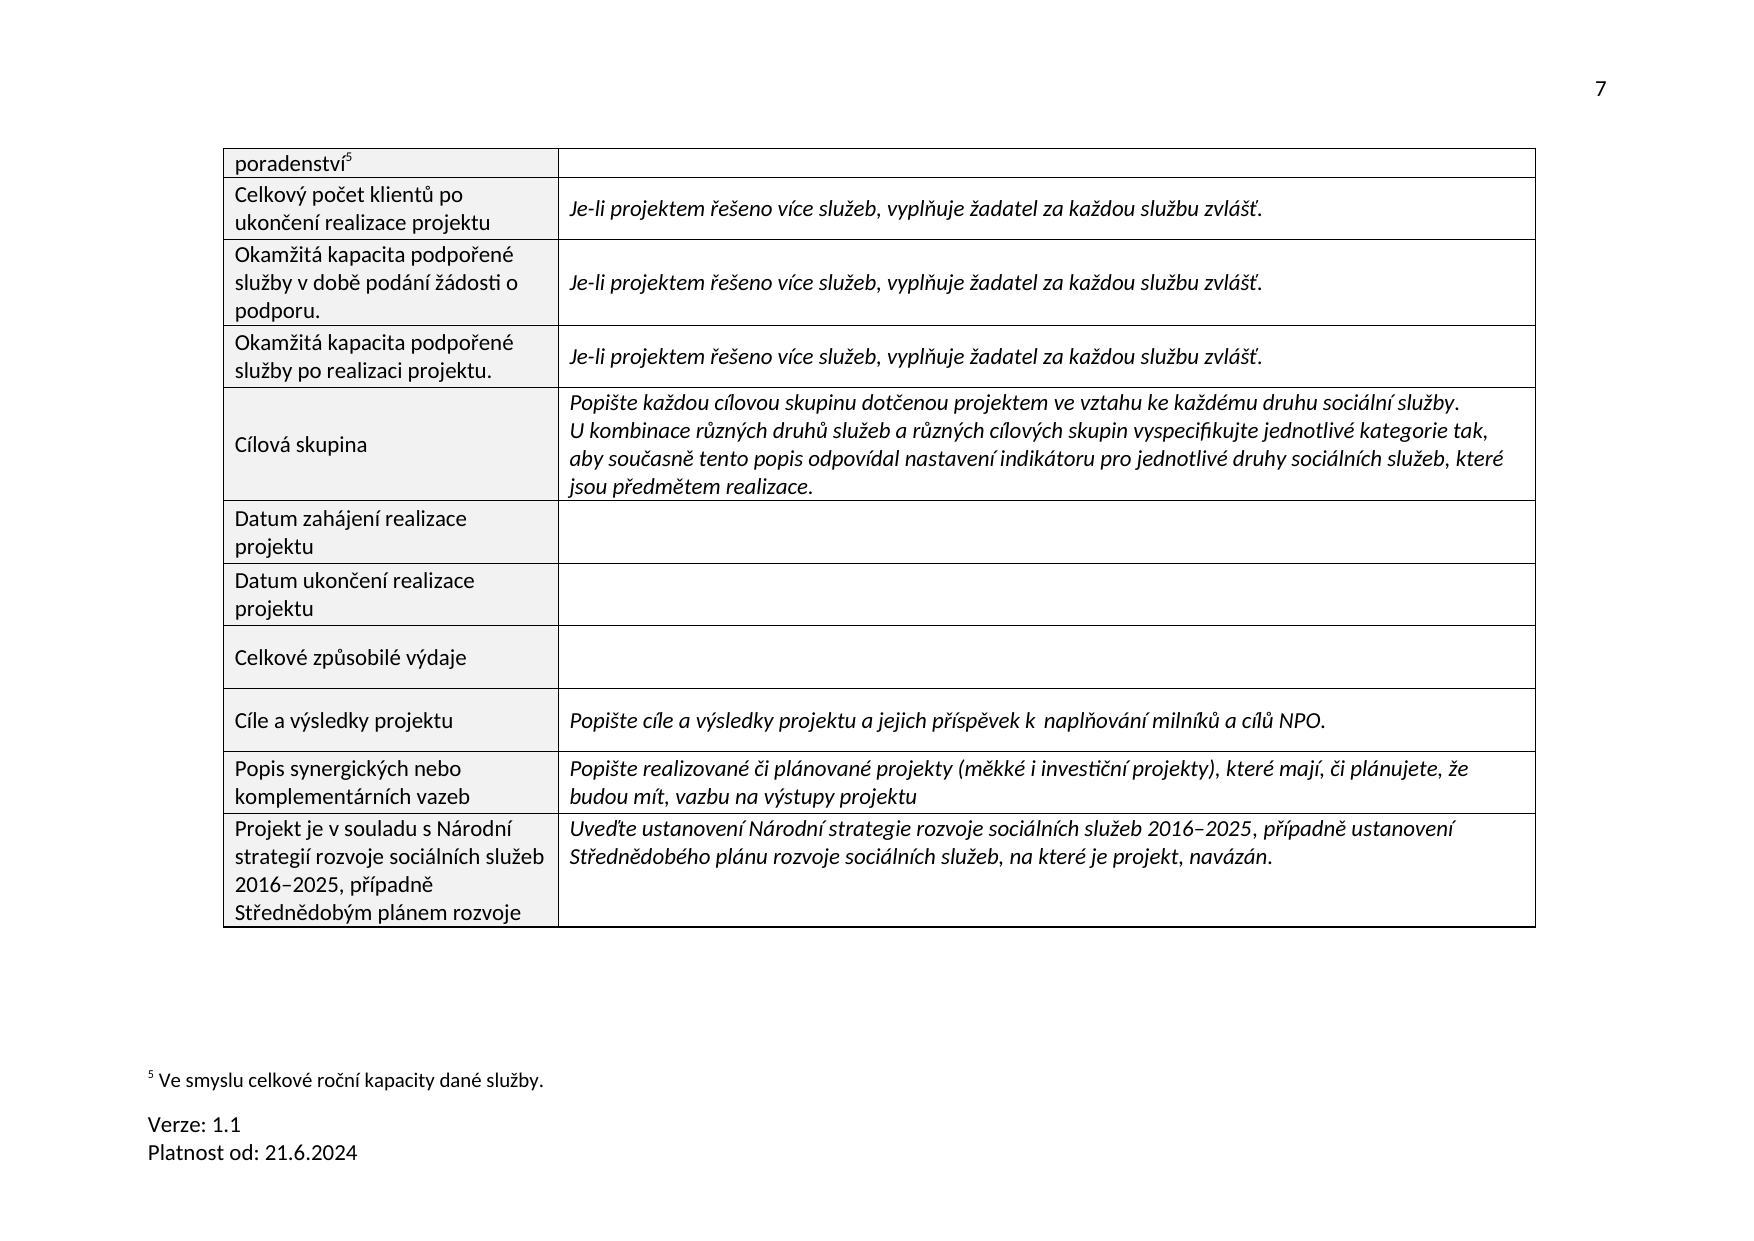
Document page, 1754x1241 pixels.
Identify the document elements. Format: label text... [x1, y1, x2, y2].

table_cell Cíle a výsledky projektu [224, 689, 558, 751]
table_cell Datum zahájení realizace projektu [224, 501, 558, 563]
table_cell Popište cíle a výsledky projektu a jejich příspěvek k naplňování milníků a cílů NPO. [559, 689, 1535, 751]
table_cell Celkový počet klientů po ukončení realizace projektu [224, 178, 558, 239]
table_cell Je-li projektem řešeno více služeb, vyplňuje žadatel za každou službu zvlášť. [559, 178, 1535, 239]
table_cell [559, 149, 1535, 177]
table_cell Je-li projektem řešeno více služeb, vyplňuje žadatel za každou službu zvlášť. [559, 326, 1535, 387]
table_cell Okamžitá kapacita podpořené služby po realizaci projektu. [224, 326, 558, 387]
table_cell [559, 501, 1535, 563]
table_cell Cílová skupina [224, 388, 558, 500]
table_cell Popište každou cílovou skupinu dotčenou projektem ve vztahu ke každému druhu sociální služby. U kombinace různých druhů služeb a různých cílových skupin vyspecifikujte jednotlivé kategorie tak, aby současně tento popis odpovídal nastavení indikátoru pro jednotlivé druhy sociálních služeb, které jsou předmětem realizace. [559, 388, 1535, 500]
table_cell Okamžitá kapacita podpořené služby v době podání žádosti o podporu. [224, 240, 558, 324]
table_cell Je-li projektem řešeno více služeb, vyplňuje žadatel za každou službu zvlášť. [559, 240, 1535, 324]
table_cell Popis synergických nebo komplementárních vazeb [224, 752, 558, 813]
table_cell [559, 814, 1535, 926]
table_cell Popište realizované či plánované projekty (měkké i investiční projekty), které mají, či plánujete, že budou mít, vazbu na výstupy projektu [559, 752, 1535, 813]
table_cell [224, 814, 558, 926]
table_cell [559, 564, 1535, 625]
table_cell [559, 626, 1535, 688]
table_cell Datum ukončení realizace projektu [224, 564, 558, 625]
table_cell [224, 149, 558, 177]
table_cell Celkové způsobilé výdaje [224, 626, 558, 688]
